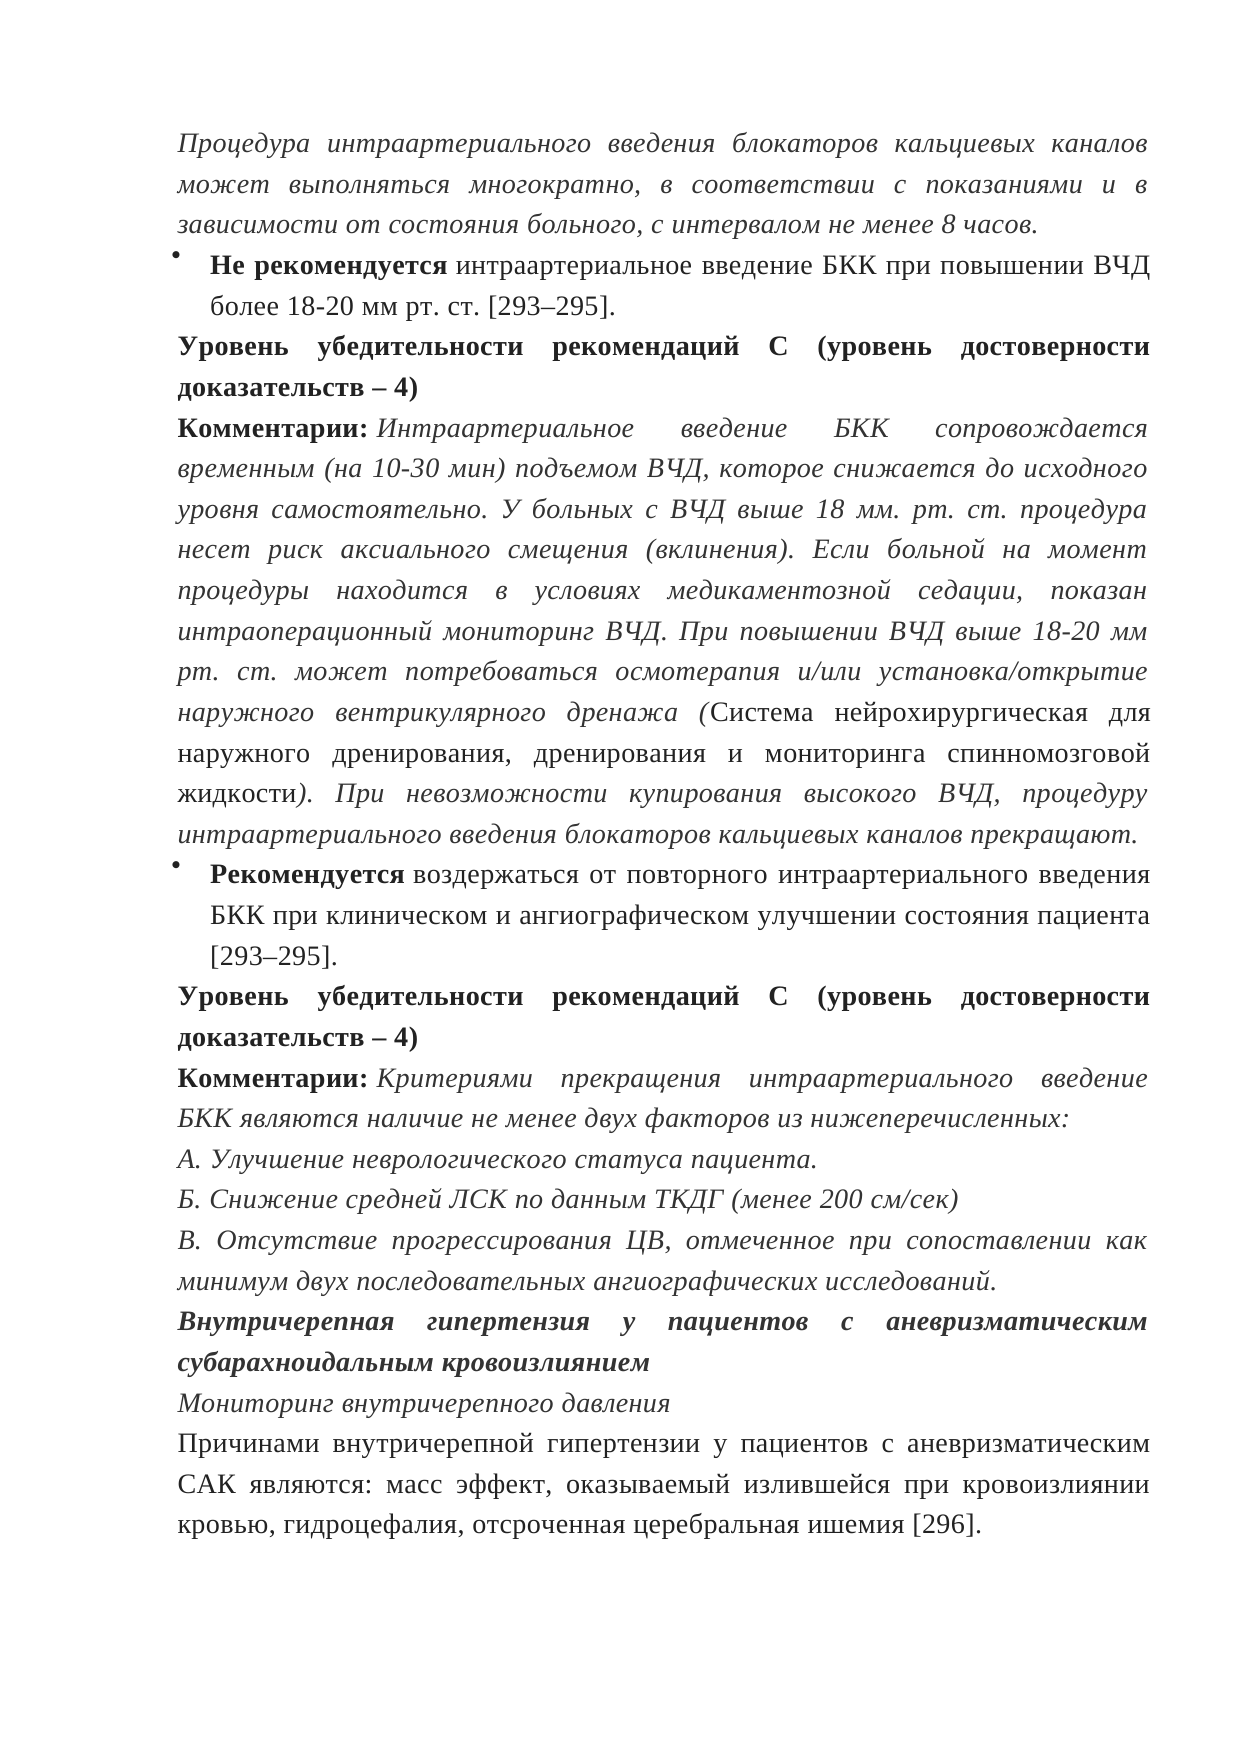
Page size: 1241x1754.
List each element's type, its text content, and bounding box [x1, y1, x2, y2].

list Не рекомендуется интраартериальное введение БКК при повышении ВЧД более 18-20 мм рт. ст. [293–295]. [172, 240, 1152, 321]
text Процедура интраартериального введения блокаторов кальциевых каналов может выполняться многократно, в соответствии с показаниями и в зависимости от состояния больного, с интервалом не менее 8 часов. [177, 118, 1152, 240]
text Причинами внутричерепной гипертензии у пациентов с аневризматическим САК являются: масс эффект, оказываемый излившейся при кровоизлиянии кровью, гидроцефалия, отсроченная церебральная ишемия [296]. [177, 1418, 1152, 1540]
text А. Улучшение неврологического статуса пациента. [177, 1134, 1152, 1174]
list Рекомендуется воздержаться от повторного интраартериального введения БКК при клиническом и ангиографическом улучшении состояния пациента [293–295]. [172, 849, 1152, 971]
text Мониторинг внутричерепного давления [177, 1377, 1152, 1418]
text Внутричерепная гипертензия у пациентов с аневризматическим субарахноидальным кровоизлиянием [177, 1296, 1152, 1377]
text Б. Снижение средней ЛСК по данным ТКДГ (менее 200 см/сек) [177, 1174, 1152, 1215]
text Комментарии: Интраартериальное введение БКК сопровождается временным (на 10-30 мин) подъемом ВЧД, которое снижается до исходного уровня самостоятельно. У больных с ВЧД выше 18 мм. рт. ст. процедура несет риск аксиального смещения (вклинения). Если больной на момент процедуры находится в условиях медикаментозной седации, показан интраоперационный мониторинг ВЧД. При повышении ВЧД выше 18-20 мм рт. ст. может потребоваться осмотерапия и/или установка/открытие наружного вентрикулярного дренажа (Система нейрохирургическая для наружного дренирования, дренирования и мониторинга спинномозговой жидкости). При невозможности купирования высокого ВЧД, процедуру интраартериального введения блокаторов кальциевых каналов прекращают. [177, 402, 1152, 849]
text Комментарии: Критериями прекращения интраартериального введение БКК являются наличие не менее двух факторов из нижеперечисленных: [177, 1052, 1152, 1134]
text Уровень убедительности рекомендаций С (уровень достоверности доказательств – 4) [177, 971, 1152, 1052]
text Уровень убедительности рекомендаций С (уровень достоверности доказательств – 4) [177, 321, 1152, 402]
text В. Отсутствие прогрессирования ЦВ, отмеченное при сопоставлении как минимум двух последовательных ангиографических исследований. [177, 1215, 1152, 1296]
